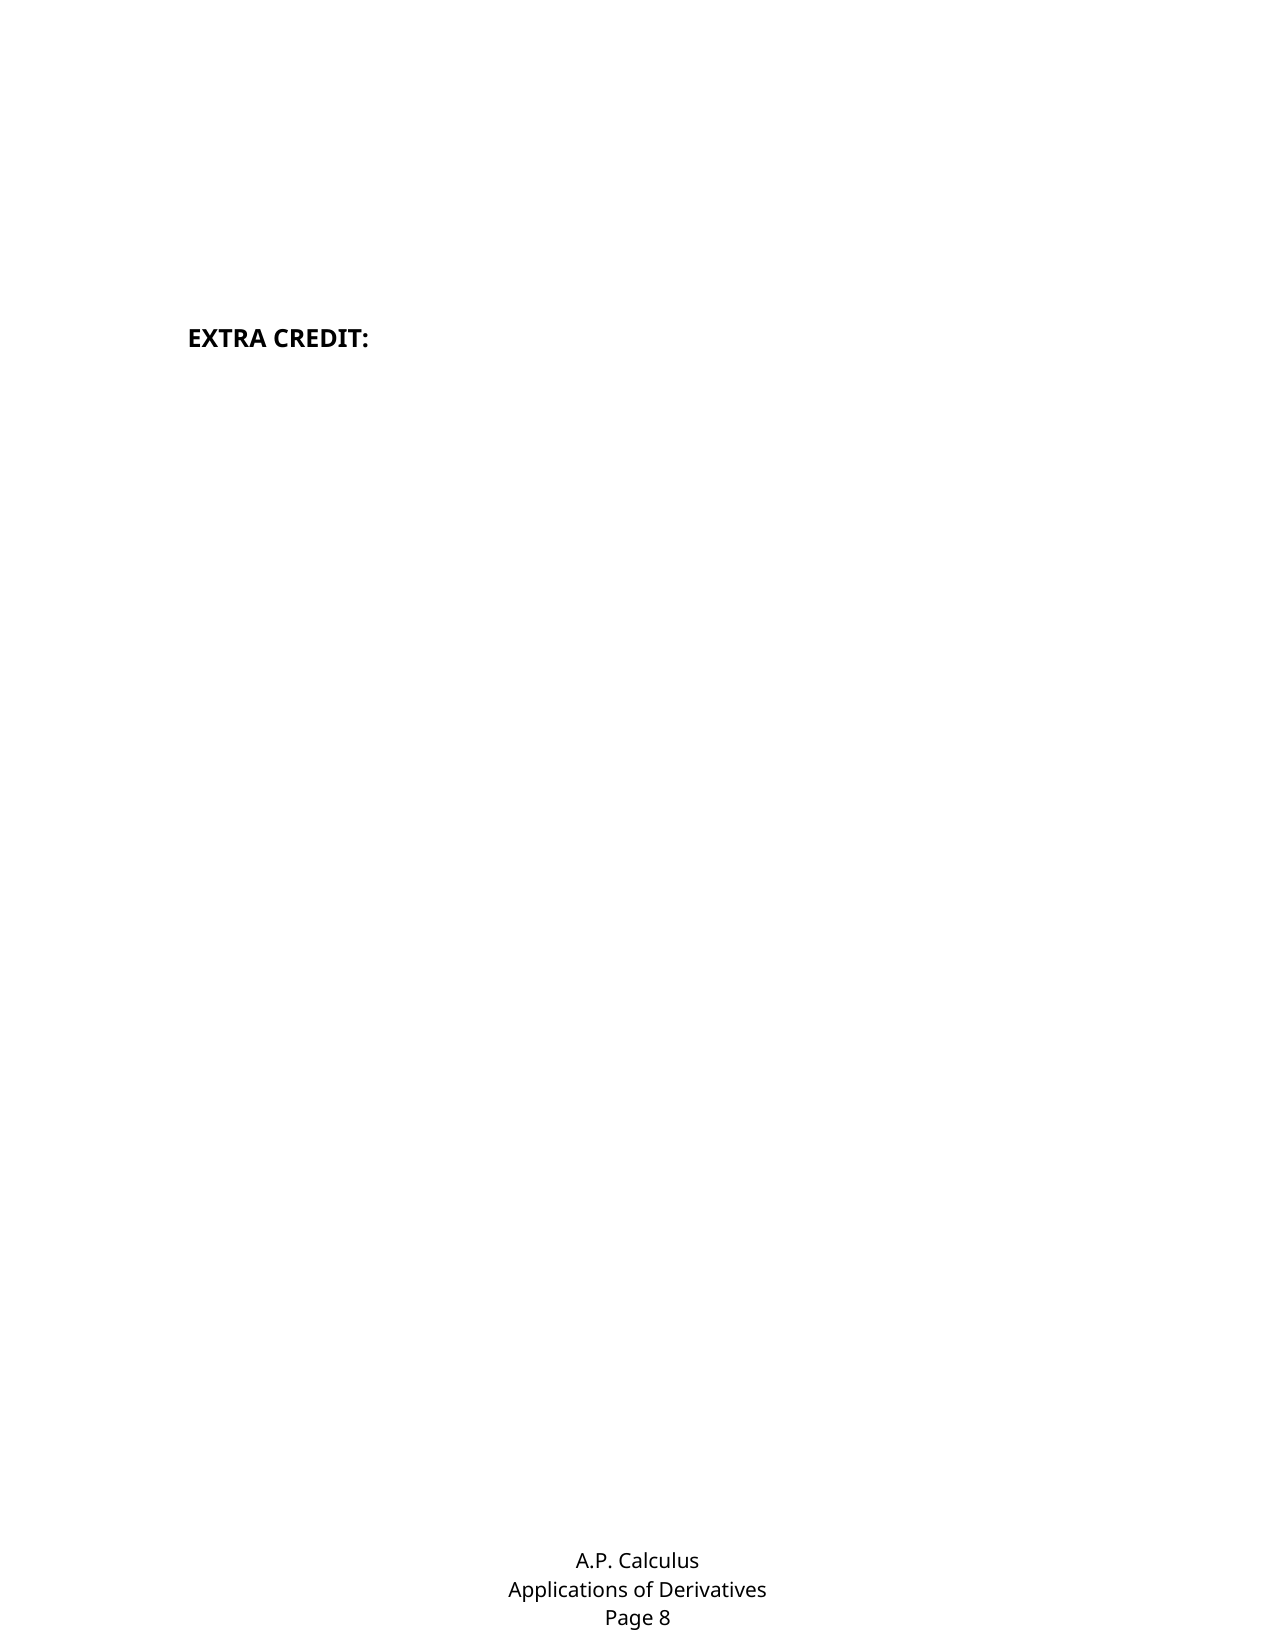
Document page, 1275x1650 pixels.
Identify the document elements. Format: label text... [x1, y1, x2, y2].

text EXTRA CREDIT: [187, 321, 1087, 355]
